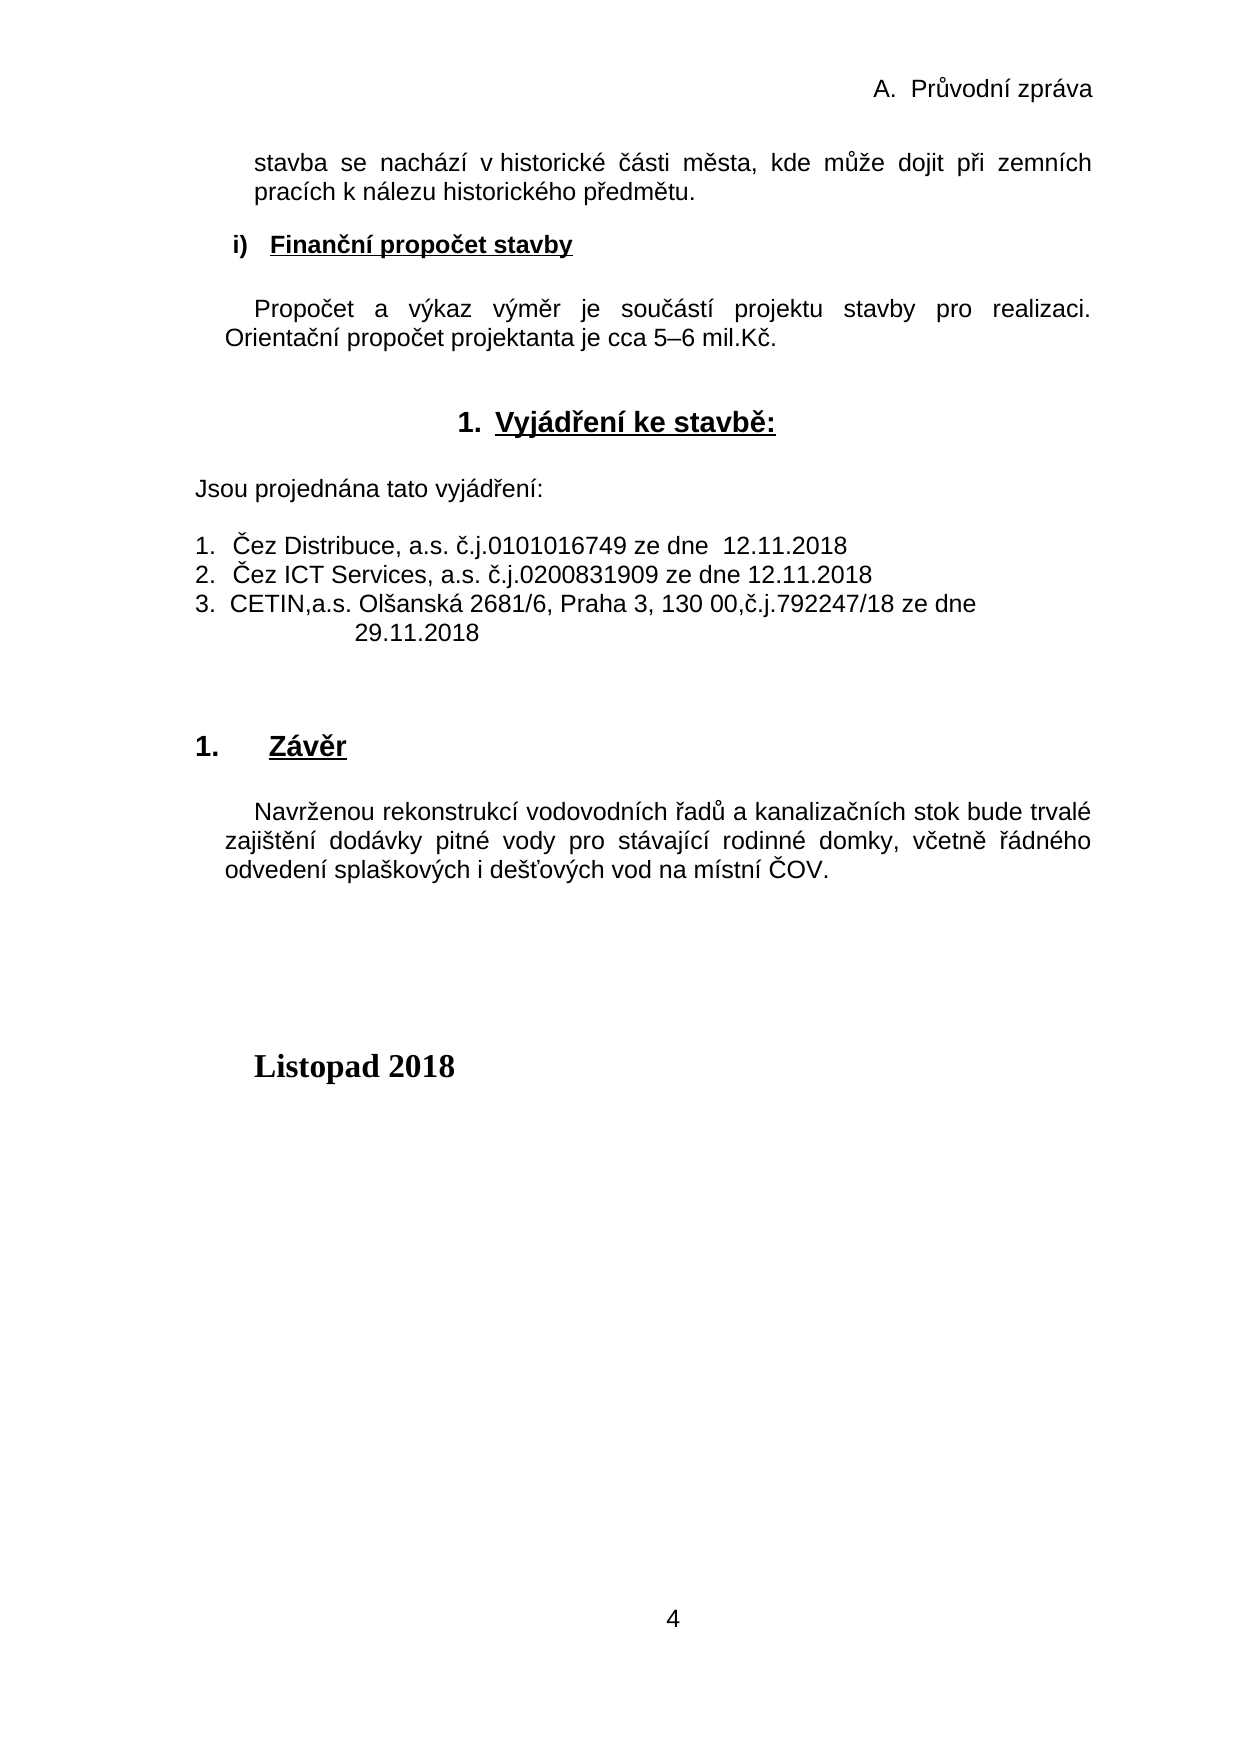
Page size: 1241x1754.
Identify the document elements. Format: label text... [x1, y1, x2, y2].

text Propočet a výkaz výměr je součástí projektu stavby pro realizaci. Orientační propočet projektanta je cca 5–6 mil.Kč. [224, 294, 1093, 351]
list Čez Distribuce, a.s. č.j.0101016749 ze dne 12.11.2018 [195, 531, 1093, 560]
subtitle Vyjádření ke stavbě: [457, 405, 1093, 439]
subtitle Závěr [195, 729, 1093, 762]
list Čez ICT Services, a.s. č.j.0200831909 ze dne 12.11.2018 [195, 560, 1093, 589]
text Listopad 2018 [195, 1046, 1093, 1085]
text 3. CETIN,a.s. Olšanská 2681/6, Praha 3, 130 00,č.j.792247/18 ze dne [195, 589, 1093, 617]
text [254, 148, 1093, 205]
text Jsou projednána tato vyjádření: [195, 474, 1093, 502]
subtitle Finanční propočet stavby [232, 230, 1093, 259]
text 29.11.2018 [195, 617, 1093, 646]
text Navrženou rekonstrukcí vodovodních řadů a kanalizačních stok bude trvalé zajištění dodávky pitné vody pro stávající rodinné domky, včetně řádného odvedení splaškových i dešťových vod na místní ČOV. [224, 797, 1093, 883]
